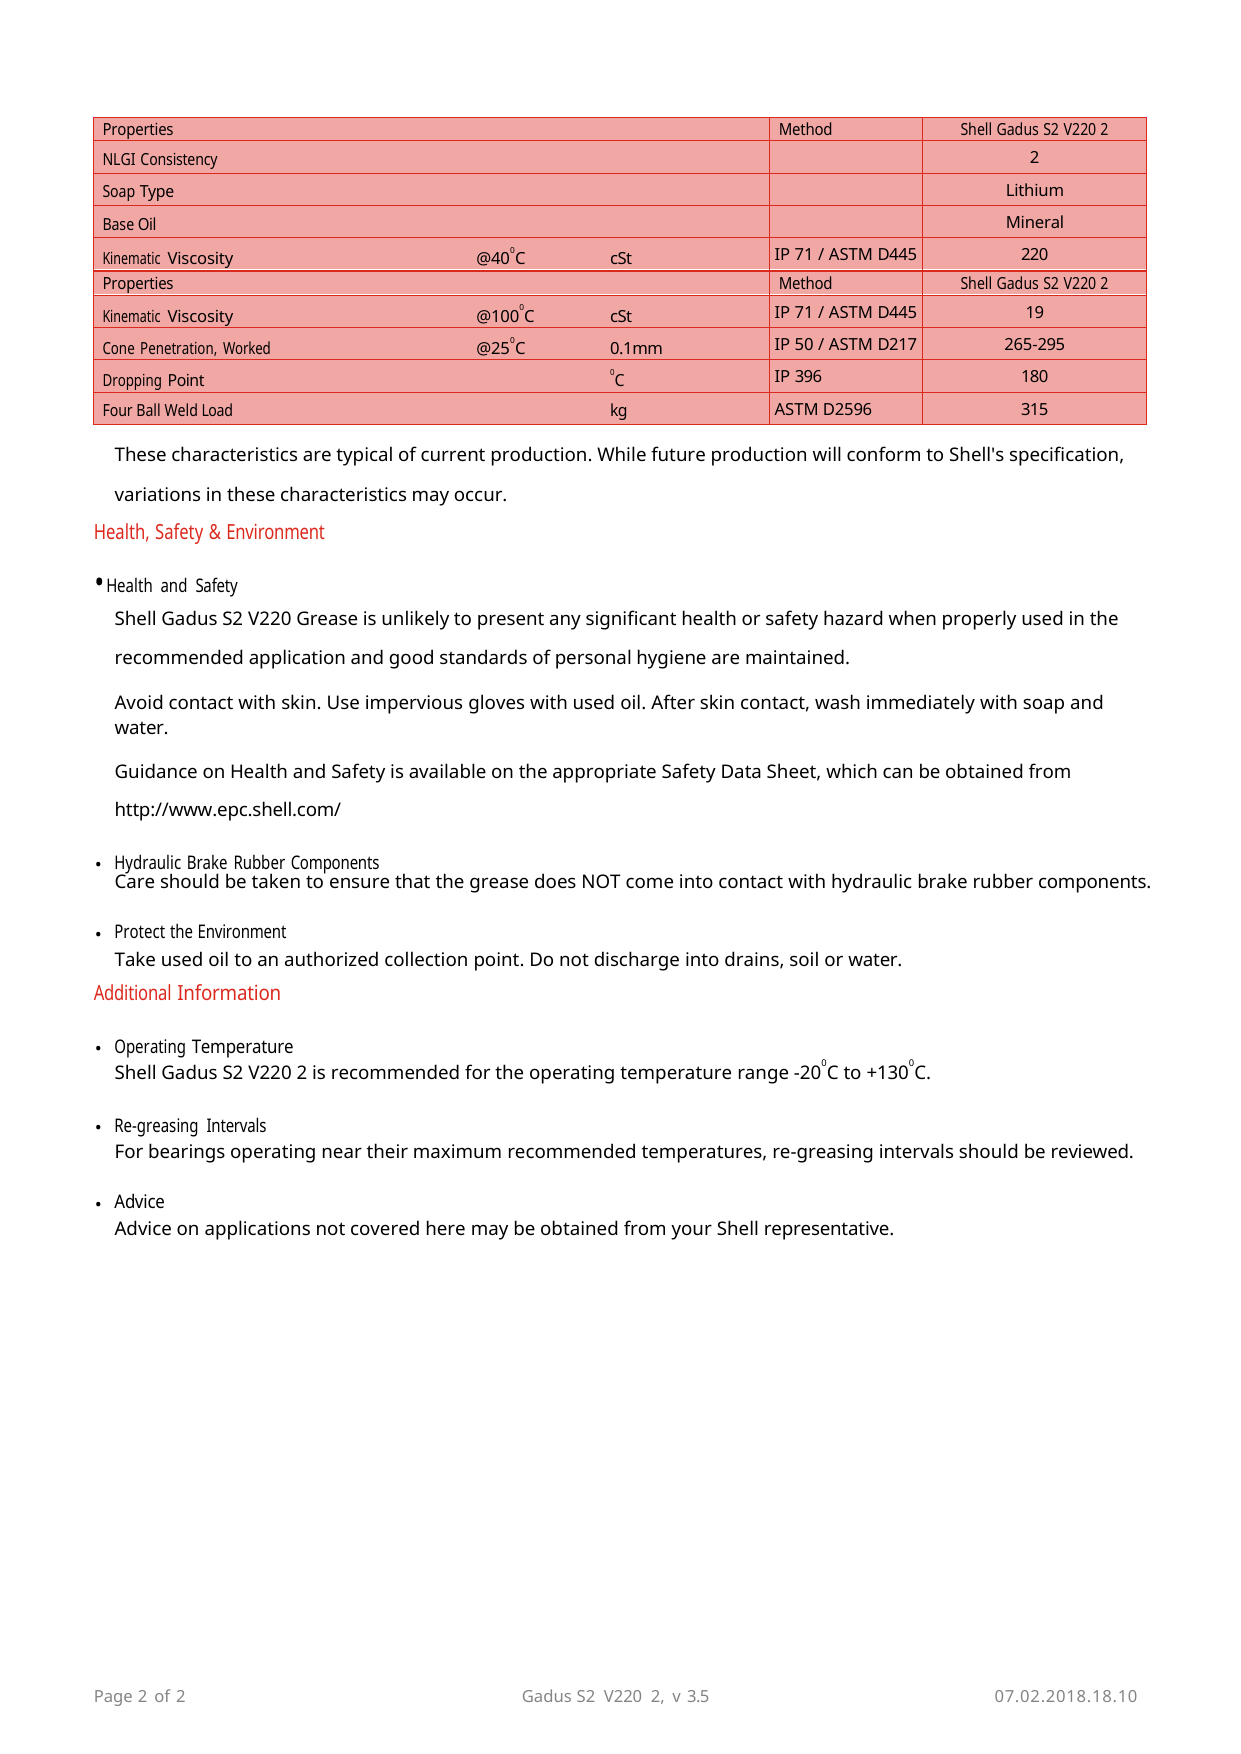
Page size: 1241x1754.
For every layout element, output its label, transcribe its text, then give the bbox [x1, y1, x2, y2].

text ·Health and Safety [93, 544, 1159, 604]
table_cell Dropping Point 0C [94, 360, 769, 392]
table_header Properties [94, 272, 769, 294]
table_header Properties [94, 118, 769, 140]
table_cell Kinematic Viscosity @1000C cSt [94, 296, 769, 327]
table_cell Kinematic Viscosity @400C cSt [94, 238, 769, 269]
table_cell [770, 174, 922, 205]
text Take used oil to an authorized collection point. Do not discharge into drains, soil or water. [114, 951, 1159, 970]
table_cell IP 71 / ASTM D445 [770, 296, 922, 327]
text Guidance on Health and Safety is available on the appropriate Safety Data Sheet, which can be obtained from http://www.epc.shell.com/ [114, 758, 1152, 822]
table_cell 2 [923, 141, 1146, 173]
text Shell Gadus S2 V220 Grease is unlikely to present any significant health or safety hazard when properly used in the recommended application and good standards of personal hygiene are maintained. [114, 605, 1152, 670]
table_cell Lithium [923, 174, 1146, 205]
subtitle Health, Safety & Environment [93, 521, 1159, 544]
table_cell Base Oil [94, 206, 769, 237]
table_header Shell Gadus S2 V220 2 [923, 118, 1146, 140]
table_cell 220 [923, 238, 1146, 269]
table_cell Cone Penetration, Worked @250C 0.1mm [94, 328, 769, 359]
text For bearings operating near their maximum recommended temperatures, re-greasing intervals should be reviewed. [114, 1145, 1159, 1161]
table_cell 265-295 [923, 328, 1146, 359]
subtitle Additional Information [93, 982, 1159, 1005]
text Shell Gadus S2 V220 2 is recommended for the operating temperature range -200C to +1300C. [114, 1066, 1159, 1083]
text These characteristics are typical of current production. While future production will conform to Shell's specification, variations in these characteristics may occur. [114, 442, 1152, 507]
list Re-greasing Intervals [93, 1083, 1159, 1144]
list Advice [93, 1161, 1159, 1221]
table_cell 180 [923, 360, 1146, 392]
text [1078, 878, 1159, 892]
table_cell IP 50 / ASTM D217 [770, 328, 922, 359]
table_cell IP 71 / ASTM D445 [770, 238, 922, 269]
text Avoid contact with skin. Use impervious gloves with used oil. After skin contact, wash immediately with soap and water. [114, 689, 1159, 740]
table_cell 315 [923, 393, 1146, 424]
table_cell Mineral [923, 206, 1146, 237]
table_cell [770, 206, 922, 237]
table_header Method [770, 272, 922, 294]
table_cell ASTM D2596 [770, 393, 922, 424]
table_cell [770, 141, 922, 173]
table_header Method [770, 118, 922, 140]
table_cell 19 [923, 296, 1146, 327]
table_header Shell Gadus S2 V220 2 [923, 272, 1146, 294]
list Operating Temperature [93, 1005, 1159, 1066]
table_cell IP 396 [770, 360, 922, 392]
text Advice on applications not covered here may be obtained from your Shell representative. [114, 1221, 1159, 1240]
list Protect the Environment [93, 892, 1159, 951]
table_cell Four Ball Weld Load kg [94, 393, 769, 424]
table_cell Soap Type [94, 174, 769, 205]
table_cell NLGI Consistency [94, 141, 769, 173]
list Hydraulic Brake Rubber Components [93, 835, 1159, 878]
